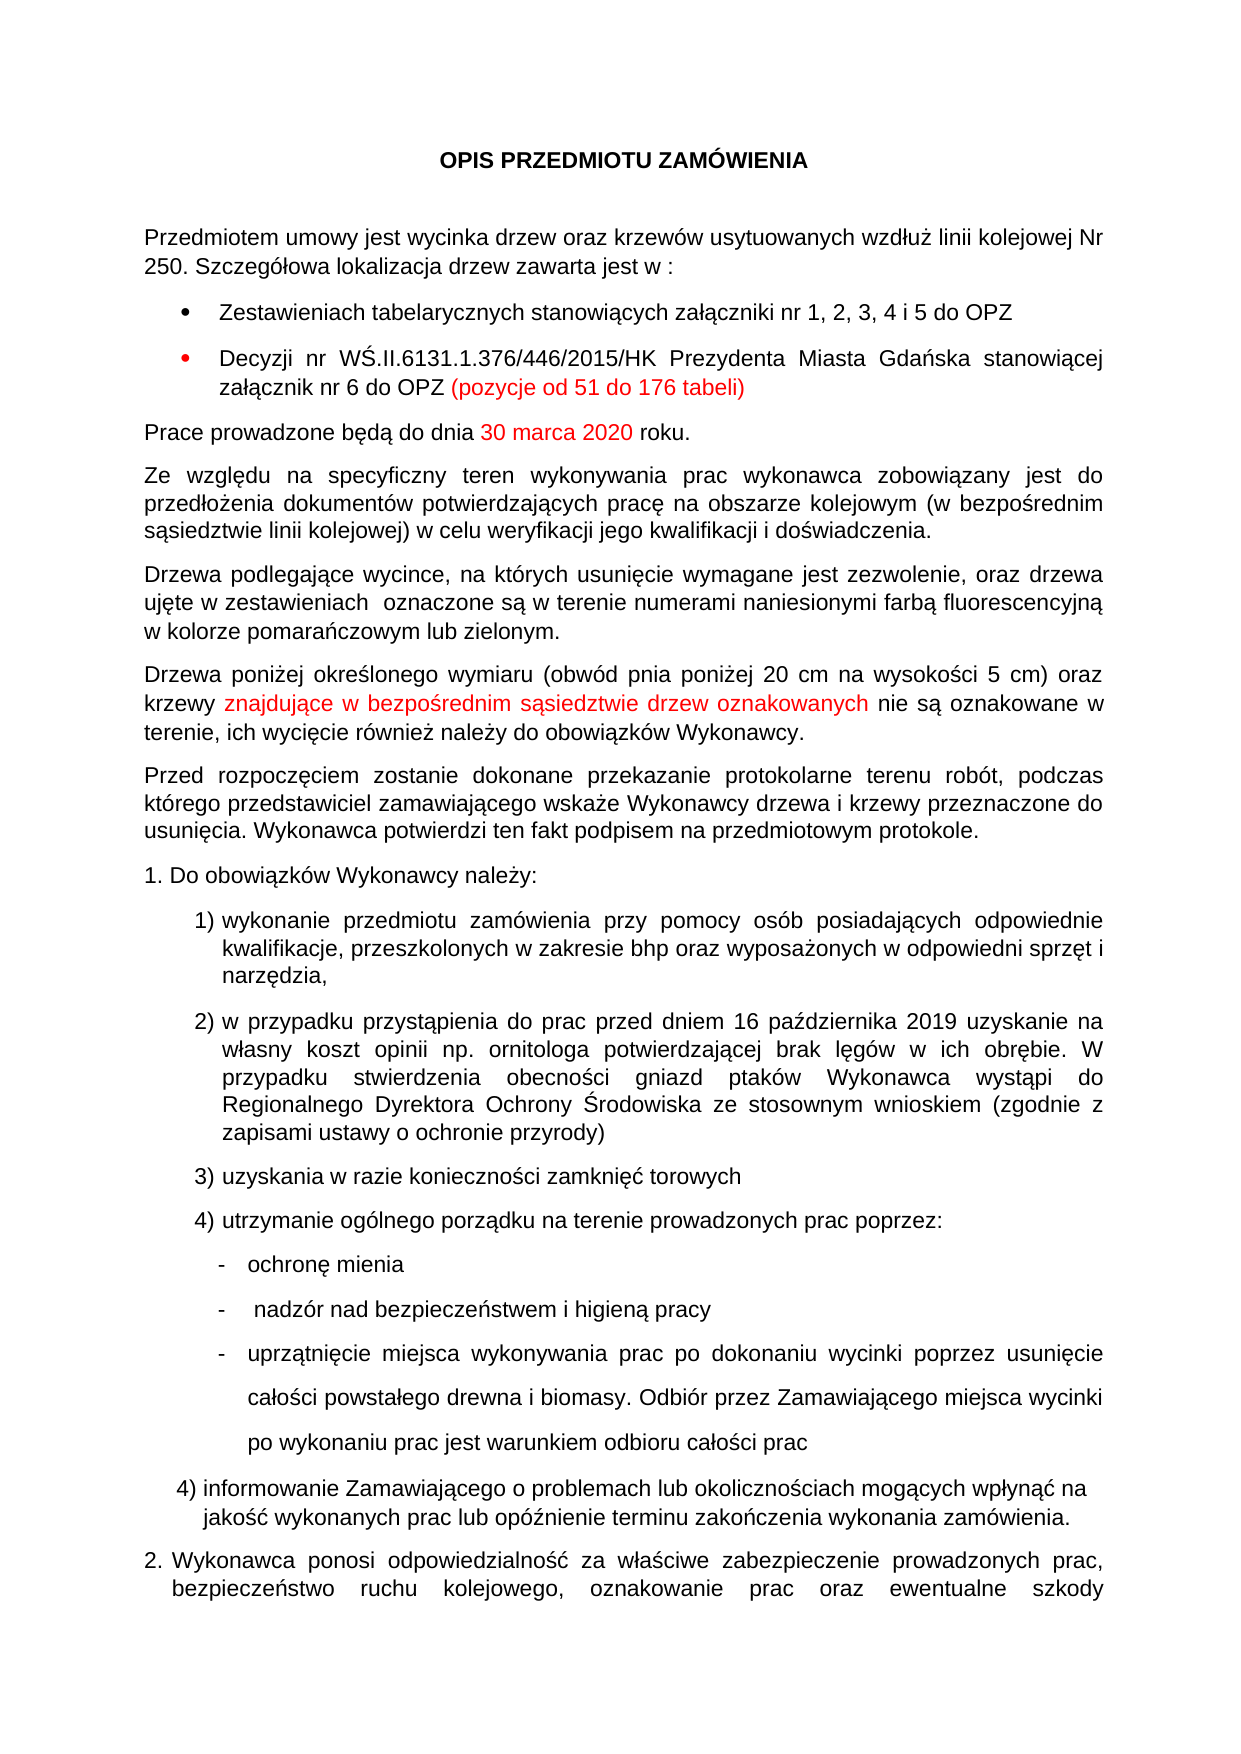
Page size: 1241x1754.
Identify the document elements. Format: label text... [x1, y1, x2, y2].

text Drzewa podlegające wycince, na których usunięcie wymagane jest zezwolenie, oraz drzewa ujęte w zestawieniach oznaczone są w terenie numerami naniesionymi farbą fluorescencyjną w kolorze pomarańczowym lub zielonym. [144, 559, 1104, 645]
list uzyskania w razie konieczności zamknięć torowych [194, 1149, 1104, 1193]
text OPIS PRZEDMIOTU ZAMÓWIENIA [144, 147, 1104, 173]
text Przed rozpoczęciem zostanie dokonane przekazanie protokolarne terenu robót, podczas którego przedstawiciel zamawiającego wskaże Wykonawcy drzewa i krzewy przeznaczone do usunięcia. Wykonawca potwierdzi ten fakt podpisem na przedmiotowym protokole. [144, 761, 1104, 844]
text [144, 1547, 1104, 1602]
text Ze względu na specyficzny teren wykonywania prac wykonawca zobowiązany jest do przedłożenia dokumentów potwierdzających pracę na obszarze kolejowym (w bezpośrednim sąsiedztwie linii kolejowej) w celu weryfikacji jego kwalifikacji i doświadczenia. [144, 461, 1104, 544]
list Decyzji nr WŚ.II.6131.1.376/446/2015/HK Prezydenta Miasta Gdańska stanowiącej załącznik nr 6 do OPZ (pozycje od 51 do 176 tabeli) [181, 343, 1104, 401]
text Prace prowadzone będą do dnia 30 marca 2020 roku. [144, 418, 1104, 445]
list wykonanie przedmiotu zamówienia przy pomocy osób posiadających odpowiednie kwalifikacje, przeszkolonych w zakresie bhp oraz wyposażonych w odpowiedni sprzęt i narzędzia, [194, 906, 1104, 989]
text Przedmiotem umowy jest wycinka drzew oraz krzewów usytuowanych wzdłuż linii kolejowej Nr 250. Szczegółowa lokalizacja drzew zawarta jest w : [144, 222, 1104, 281]
text - nadzór nad bezpieczeństwem i higieną pracy [218, 1282, 1104, 1326]
text - ochronę mienia [218, 1237, 1104, 1282]
text Drzewa poniżej określonego wymiaru (obwód pnia poniżej 20 cm na wysokości 5 cm) oraz krzewy znajdujące w bezpośrednim sąsiedztwie drzew oznakowanych nie są oznakowane w terenie, ich wycięcie również należy do obowiązków Wykonawcy. [144, 660, 1104, 746]
list utrzymanie ogólnego porządku na terenie prowadzonych prac poprzez: [194, 1193, 1104, 1237]
text 1. Do obowiązków Wykonawcy należy: [144, 862, 1104, 888]
list Zestawieniach tabelarycznych stanowiących załączniki nr 1, 2, 3, 4 i 5 do OPZ [181, 297, 1104, 326]
text - uprzątnięcie miejsca wykonywania prac po dokonaniu wycinki poprzez usunięcie całości powstałego drewna i biomasy. Odbiór przez Zamawiającego miejsca wycinki po wykonaniu prac jest warunkiem odbioru całości prac [218, 1326, 1104, 1459]
text 4) informowanie Zamawiającego o problemach lub okolicznościach mogących wpłynąć na jakość wykonanych prac lub opóźnienie terminu zakończenia wykonania zamówienia. [176, 1474, 1104, 1531]
list w przypadku przystąpienia do prac przed dniem 16 października 2019 uzyskanie na własny koszt opinii np. ornitologa potwierdzającej brak lęgów w ich obrębie. W przypadku stwierdzenia obecności gniazd ptaków Wykonawca wystąpi do Regionalnego Dyrektora Ochrony Środowiska ze stosownym wnioskiem (zgodnie z zapisami ustawy o ochronie przyrody) [194, 1007, 1104, 1146]
